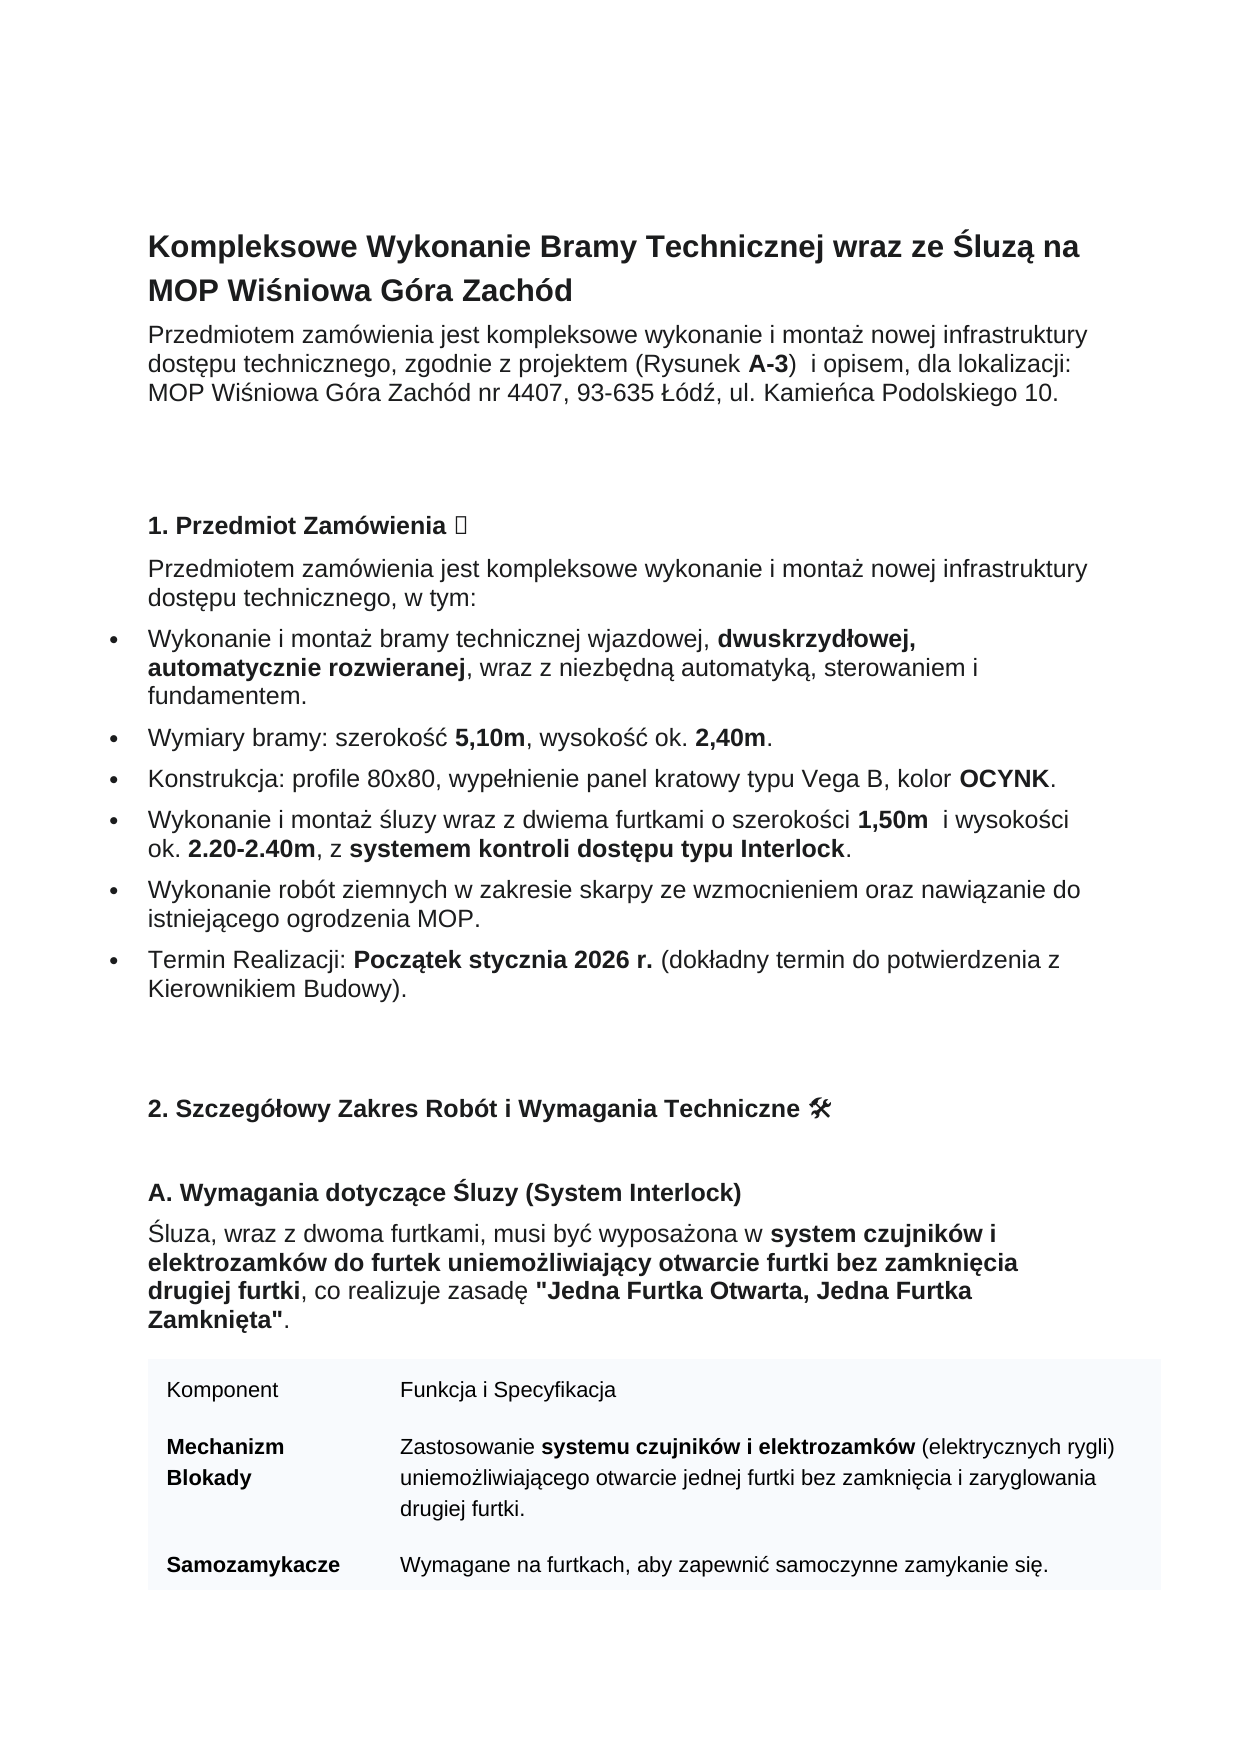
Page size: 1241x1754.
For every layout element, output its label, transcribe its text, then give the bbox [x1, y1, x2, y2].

list Wykonanie i montaż bramy technicznej wjazdowej, dwuskrzydłowej, automatycznie rozwieranej, wraz z niezbędną automatyką, sterowaniem i fundamentem. [110, 624, 1093, 710]
list Wymiary bramy: szerokość 5,10m, wysokość ok. 2,40m. [110, 723, 1093, 751]
text Kompleksowe Wykonanie Bramy Technicznej wraz ze Śluzą na MOP Wiśniowa Góra Zachód [148, 220, 1093, 308]
table_cell Samozamykacze [148, 1534, 381, 1590]
text A. Wymagania dotyczące Śluzy (System Interlock) [148, 1169, 1093, 1206]
text 1. Przedmiot Zamówienia 📝 [148, 504, 1093, 541]
list Wykonanie i montaż śluzy wraz z dwiema furtkami o szerokości 1,50m i wysokości ok. 2.20-2.40m, z systemem kontroli dostępu typu Interlock. [110, 805, 1093, 863]
text Przedmiotem zamówienia jest kompleksowe wykonanie i montaż nowej infrastruktury dostępu technicznego, w tym: [148, 554, 1093, 611]
list Termin Realizacji: Początek stycznia 2026 r. (dokładny termin do potwierdzenia z Kierownikiem Budowy). [110, 945, 1093, 1003]
list Konstrukcja: profile 80x80, wypełnienie panel kratowy typu Vega B, kolor OCYNK. [110, 764, 1093, 793]
table_cell Wymagane na furtkach, aby zapewnić samoczynne zamykanie się. [381, 1534, 1161, 1590]
table_cell Zastosowanie systemu czujników i elektrozamków (elektrycznych rygli) uniemożliwiającego otwarcie jednej furtki bez zamknięcia i zaryglowania drugiej furtki. [381, 1415, 1161, 1534]
list Wykonanie robót ziemnych w zakresie skarpy ze wzmocnieniem oraz nawiązanie do istniejącego ogrodzenia MOP. [110, 875, 1093, 933]
text 2. Szczegółowy Zakres Robót i Wymagania Techniczne 🛠️ [148, 1088, 1093, 1125]
text Śluza, wraz z dwoma furtkami, musi być wyposażona w system czujników i elektrozamków do furtek uniemożliwiający otwarcie furtki bez zamknięcia drugiej furtki, co realizuje zasadę "Jedna Furtka Otwarta, Jedna Furtka Zamknięta". [148, 1219, 1093, 1334]
table_header Funkcja i Specyfikacja [381, 1359, 1161, 1415]
text Przedmiotem zamówienia jest kompleksowe wykonanie i montaż nowej infrastruktury dostępu technicznego, zgodnie z projektem (Rysunek A-3) i opisem, dla lokalizacji: MOP Wiśniowa Góra Zachód nr 4407, 93-635 Łódź, ul. Kamieńca Podolskiego 10. [148, 320, 1093, 406]
table_cell Mechanizm Blokady [148, 1415, 381, 1534]
table_header Komponent [148, 1359, 381, 1415]
